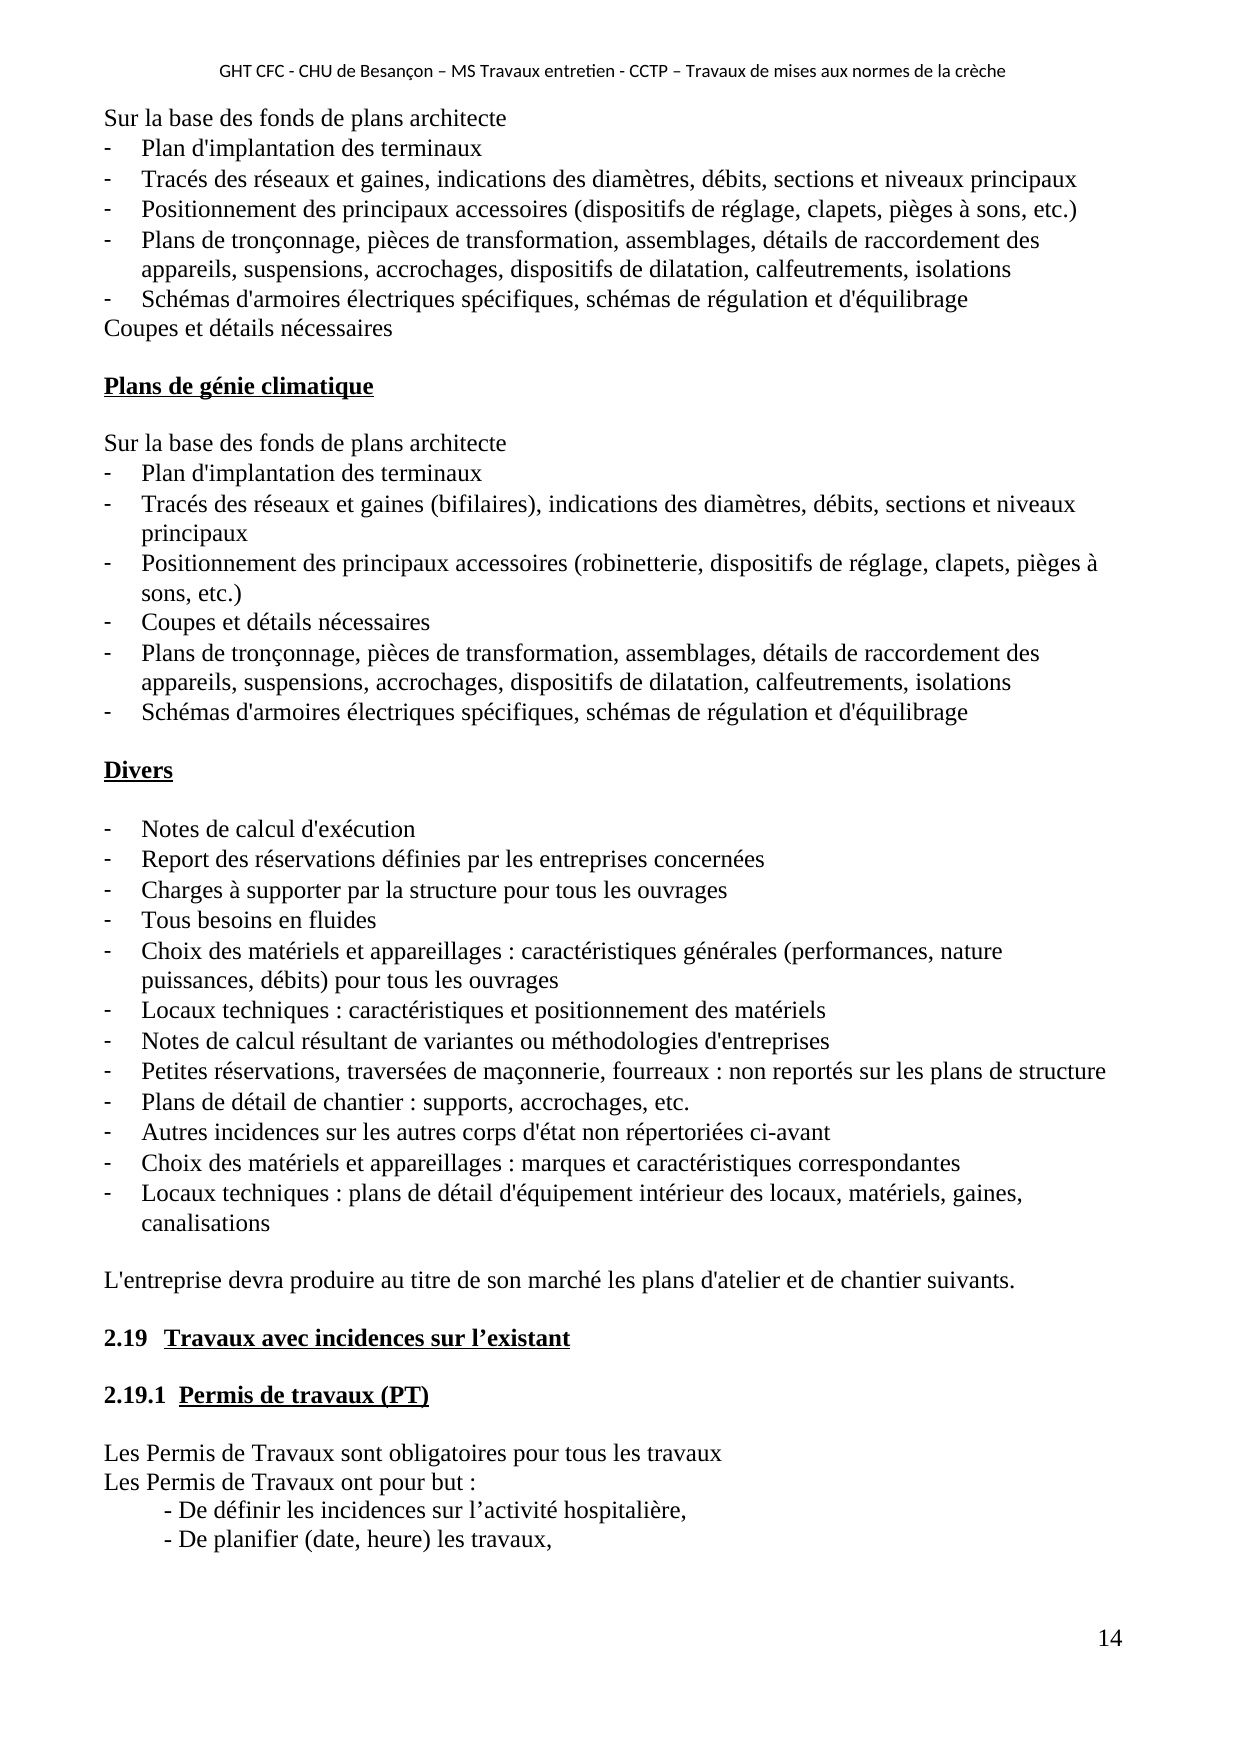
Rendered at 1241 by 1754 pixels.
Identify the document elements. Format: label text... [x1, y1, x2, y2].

list Autres incidences sur les autres corps d'état non répertoriées ci-avant [103, 1116, 1122, 1147]
list Plan d'implantation des terminaux [103, 132, 1122, 163]
list Choix des matériels et appareillages : marques et caractéristiques correspondantes [103, 1147, 1122, 1177]
text - De définir les incidences sur l’activité hospitalière, [103, 1495, 1122, 1524]
text Sur la base des fonds de plans architecte [103, 428, 1122, 457]
text L'entreprise devra produire au titre de son marché les plans d'atelier et de chantier suivants. [103, 1265, 1122, 1294]
list Tous besoins en fluides [103, 904, 1122, 935]
list Plans de détail de chantier : supports, accrochages, etc. [103, 1086, 1122, 1116]
text Coupes et détails nécessaires [103, 313, 1122, 342]
text Plans de génie climatique [103, 371, 1122, 400]
list Plans de tronçonnage, pièces de transformation, assemblages, détails de raccordement des appareils, suspensions, accrochages, dispositifs de dilatation, calfeutrements, isolations [103, 224, 1122, 283]
list Schémas d'armoires électriques spécifiques, schémas de régulation et d'équilibrage [103, 696, 1122, 727]
list Charges à supporter par la structure pour tous les ouvrages [103, 874, 1122, 904]
list Schémas d'armoires électriques spécifiques, schémas de régulation et d'équilibrage [103, 283, 1122, 313]
text Sur la base des fonds de plans architecte [103, 103, 1122, 132]
subtitle Travaux avec incidences sur l’existant [103, 1323, 1122, 1352]
list Positionnement des principaux accessoires (robinetterie, dispositifs de réglage, clapets, pièges à sons, etc.) [103, 547, 1122, 606]
list Tracés des réseaux et gaines (bifilaires), indications des diamètres, débits, sections et niveaux principaux [103, 488, 1122, 547]
list Locaux techniques : caractéristiques et positionnement des matériels [103, 994, 1122, 1025]
list Notes de calcul d'exécution [103, 813, 1122, 843]
list Positionnement des principaux accessoires (dispositifs de réglage, clapets, pièges à sons, etc.) [103, 193, 1122, 224]
text Les Permis de Travaux ont pour but : [103, 1467, 1122, 1495]
list Report des réservations définies par les entreprises concernées [103, 843, 1122, 874]
text Les Permis de Travaux sont obligatoires pour tous les travaux [103, 1438, 1122, 1467]
list Tracés des réseaux et gaines, indications des diamètres, débits, sections et niveaux principaux [103, 163, 1122, 193]
list Notes de calcul résultant de variantes ou méthodologies d'entreprises [103, 1025, 1122, 1055]
text - De planifier (date, heure) les travaux, [103, 1524, 1122, 1553]
list Coupes et détails nécessaires [103, 606, 1122, 637]
list Locaux techniques : plans de détail d'équipement intérieur des locaux, matériels, gaines, canalisations [103, 1177, 1122, 1237]
list Choix des matériels et appareillages : caractéristiques générales (performances, nature puissances, débits) pour tous les ouvrages [103, 935, 1122, 994]
text Divers [103, 755, 1122, 784]
list Plan d'implantation des terminaux [103, 457, 1122, 488]
list Petites réservations, traversées de maçonnerie, fourreaux : non reportés sur les plans de structure [103, 1055, 1122, 1086]
list Plans de tronçonnage, pièces de transformation, assemblages, détails de raccordement des appareils, suspensions, accrochages, dispositifs de dilatation, calfeutrements, isolations [103, 637, 1122, 696]
subtitle Permis de travaux (PT) [103, 1380, 1122, 1409]
